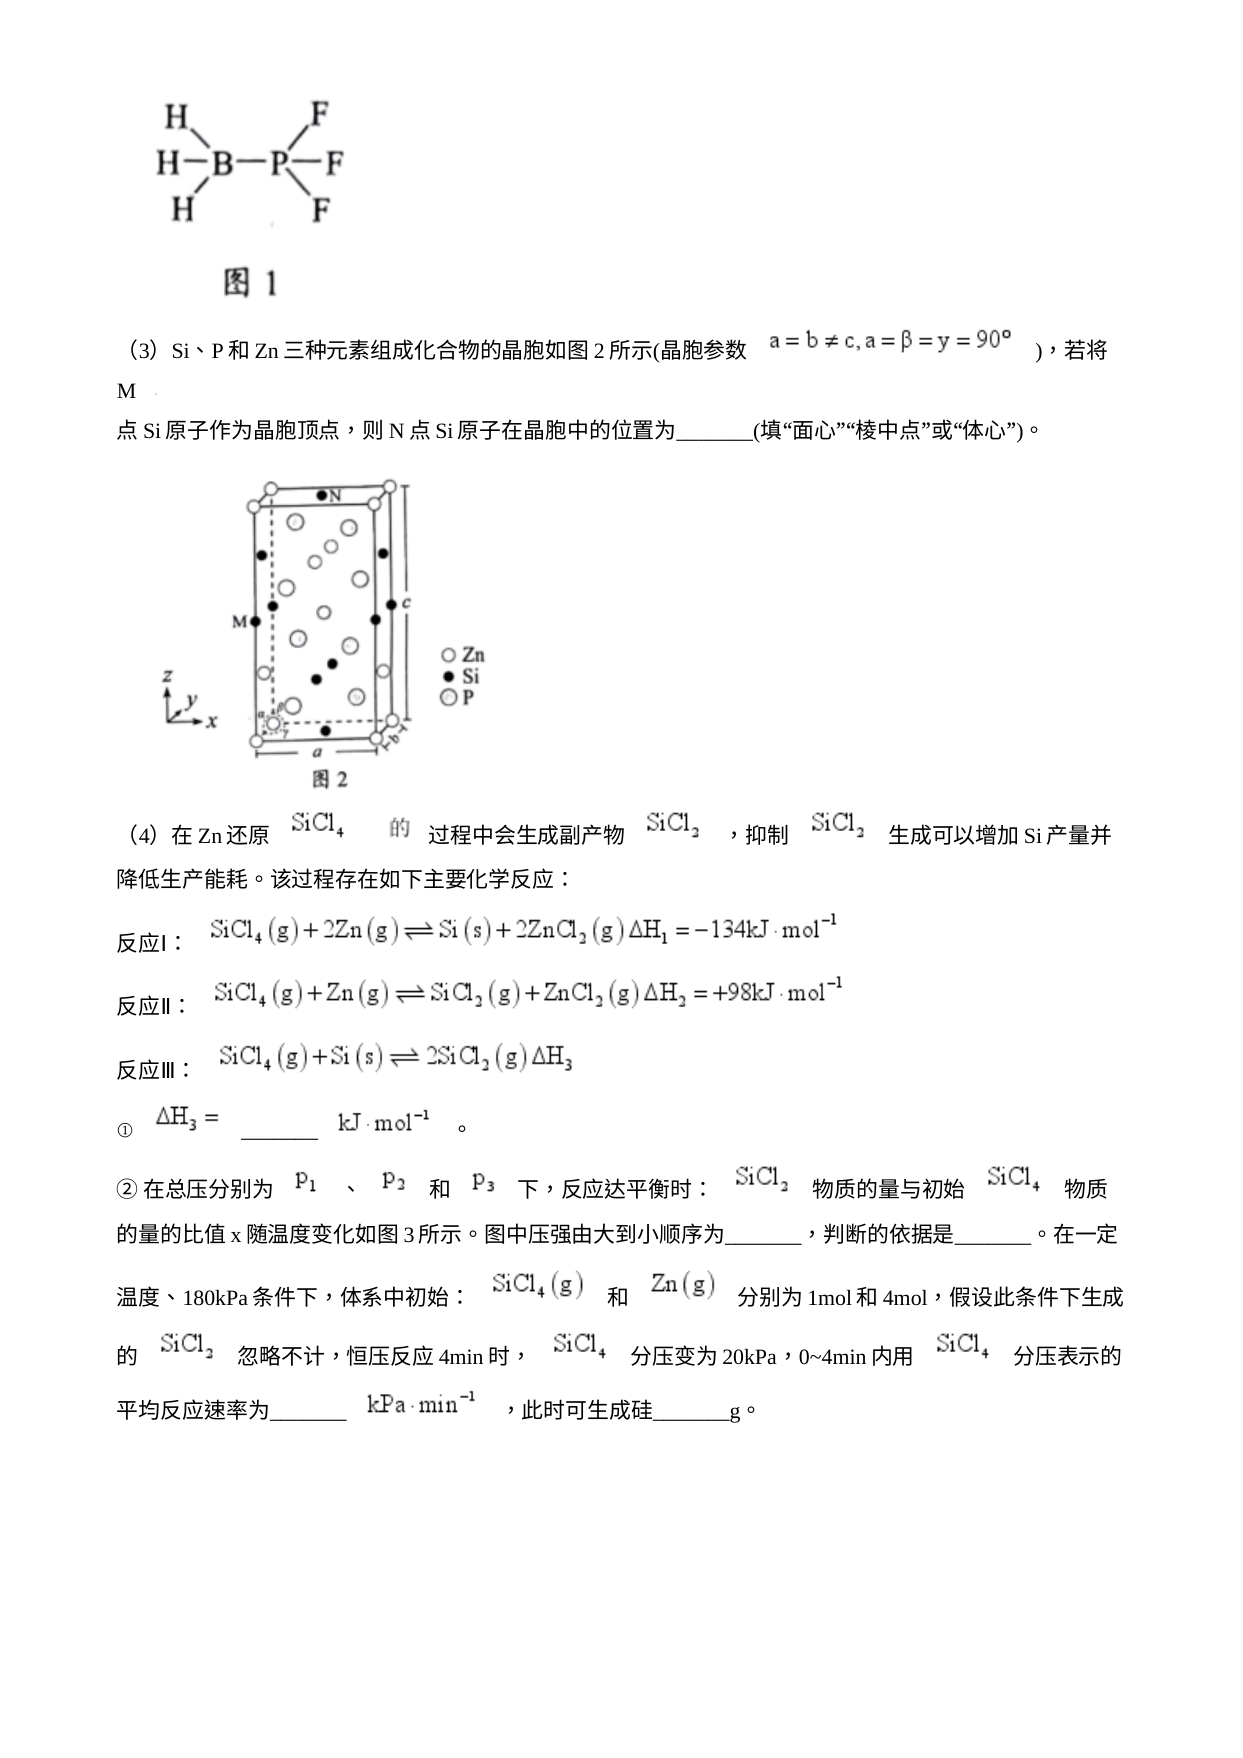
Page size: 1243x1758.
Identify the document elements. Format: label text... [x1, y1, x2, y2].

picture [365, 1385, 481, 1419]
picture [933, 1326, 995, 1365]
picture [489, 1263, 589, 1306]
picture [647, 1263, 719, 1306]
text ②在总压分别为、和下，反应达平衡时：物质的量与初始物质的量的比值x随温度变化如图3所示。图中压强由大到小顺序为_______，判断的依据是_______。在一定温度、180kPa条件下，体系中初始：和分别为1mol和4mol，假设此条件下生成的忽略不计，恒压反应4min时，分压变为20kPa，0~4min内用分压表示的平均反应速率为_______，此时可生成硅_______g。 [117, 1158, 1126, 1424]
picture [211, 972, 845, 1015]
picture [135, 460, 517, 792]
picture [550, 1326, 612, 1365]
text 点Si原子作为晶胞顶点，则N点Si原子在晶胞中的位置为_______(填“面心”“棱中点”或“体心”)。 [117, 415, 1126, 445]
picture [288, 805, 350, 844]
picture [157, 1326, 219, 1365]
picture [293, 1158, 322, 1198]
text （3）Si、P和Zn三种元素组成化合物的晶胞如图2所示(晶胞参数)，若将M [117, 324, 1126, 403]
text （4）在Zn还原过程中会生成副产物，抑制生成可以增加Si产量并降低生产能耗。该过程存在如下主要化学反应： [117, 806, 1126, 894]
text ①_______。 [117, 1099, 1126, 1143]
picture [380, 1158, 411, 1198]
picture [207, 909, 841, 952]
picture [732, 1159, 794, 1198]
picture [808, 805, 870, 844]
picture [643, 805, 705, 844]
picture [336, 1104, 432, 1137]
picture [984, 1159, 1046, 1198]
picture [216, 1036, 578, 1079]
picture [470, 1159, 499, 1198]
picture [387, 813, 410, 844]
picture [766, 324, 1017, 359]
picture [152, 1099, 223, 1137]
picture [135, 83, 358, 310]
